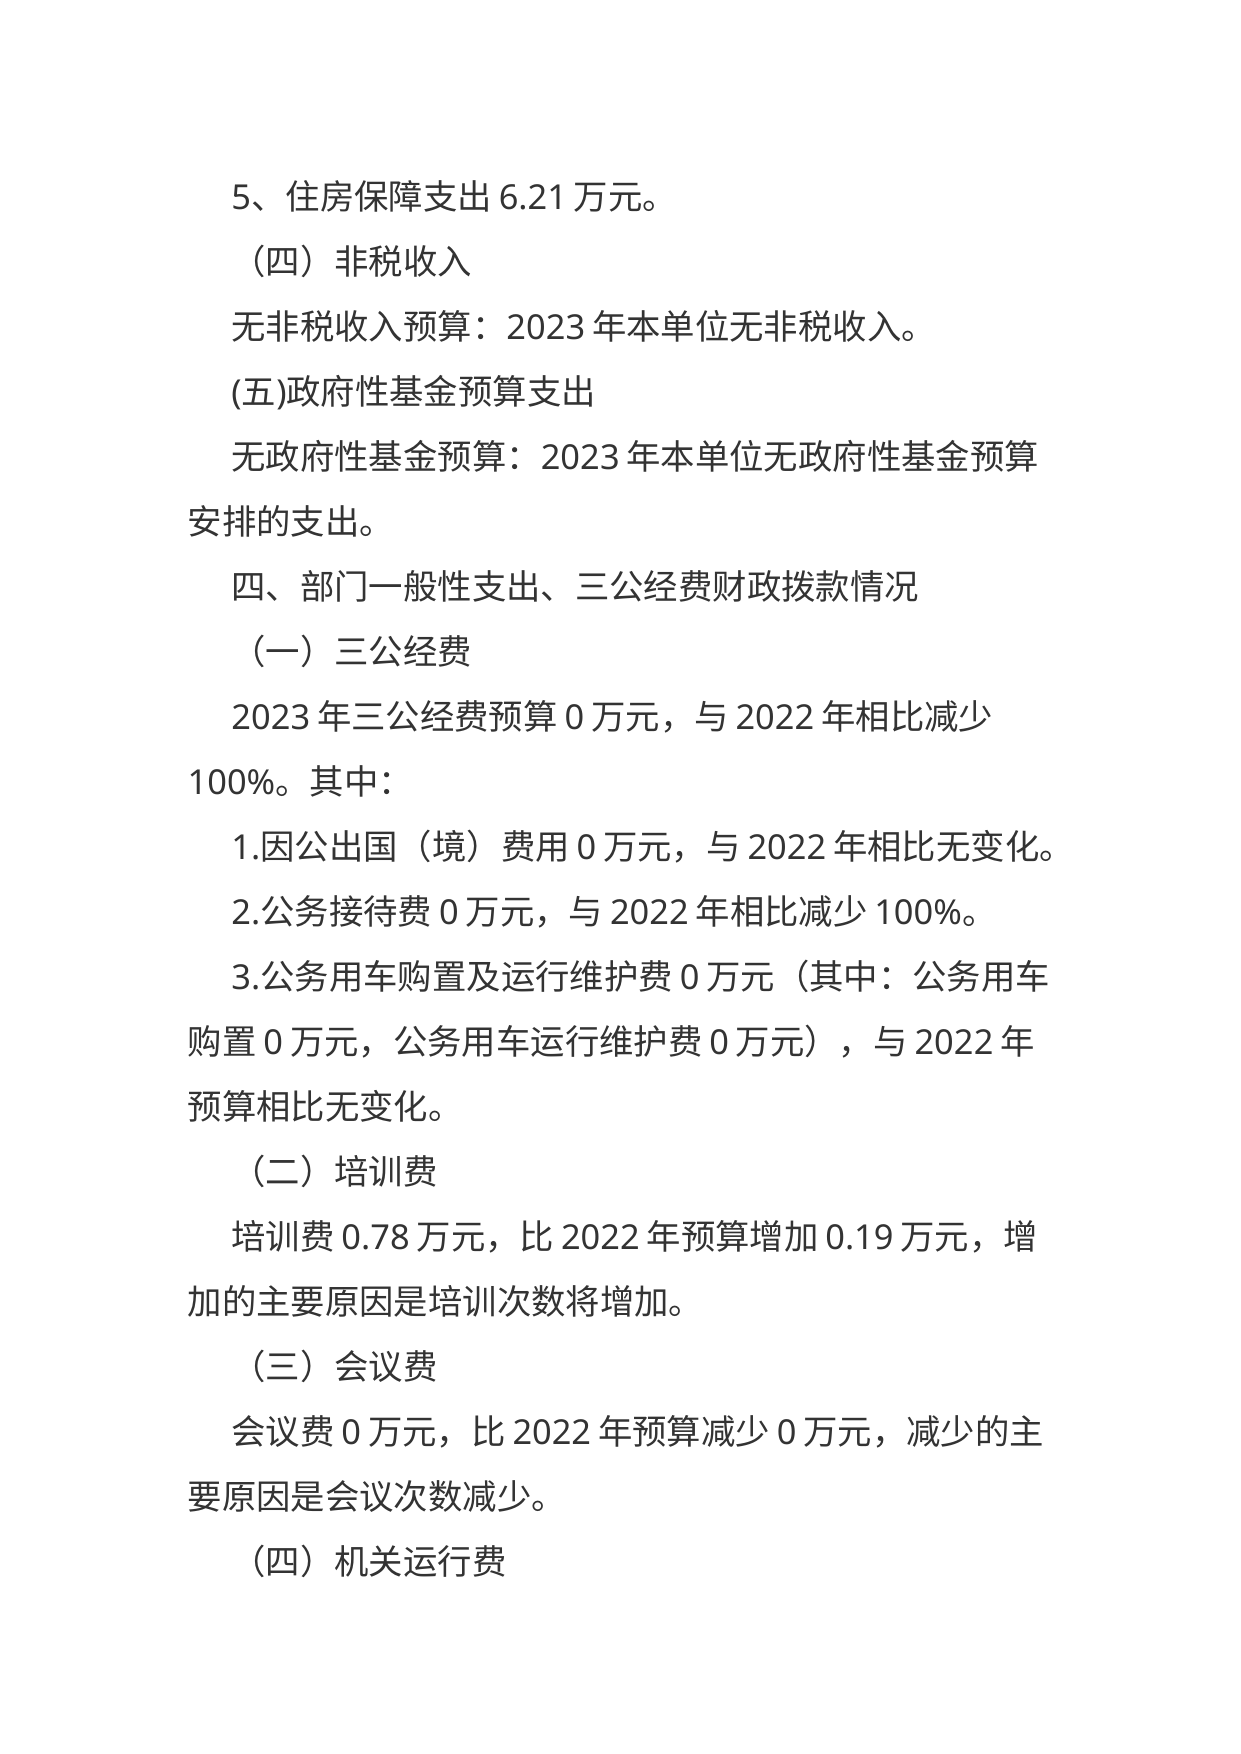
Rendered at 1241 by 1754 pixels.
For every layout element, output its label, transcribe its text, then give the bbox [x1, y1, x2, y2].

text 5、住房保障支出6.21万元。 [187, 162, 1053, 227]
text 培训费0.78万元，比2022年预算增加0.19万元，增加的主要原因是培训次数将增加。 [187, 1202, 1053, 1332]
text 四、部门一般性支出、三公经费财政拨款情况 [187, 552, 1053, 617]
text (五)政府性基金预算支出 [187, 357, 1053, 422]
text （三）会议费 [187, 1332, 1053, 1397]
text 2.公务接待费0万元，与2022年相比减少100%。 [187, 877, 1053, 942]
text （二）培训费 [187, 1137, 1053, 1202]
text 无政府性基金预算：2023年本单位无政府性基金预算安排的支出。 [187, 422, 1053, 552]
text 3.公务用车购置及运行维护费0万元（其中：公务用车购置0万元，公务用车运行维护费0万元），与2022年预算相比无变化。 [187, 942, 1053, 1137]
text （四）非税收入 [187, 227, 1053, 292]
text （一）三公经费 [187, 617, 1053, 682]
text 1.因公出国（境）费用0万元，与2022年相比无变化。 [187, 812, 1053, 877]
text 会议费0万元，比2022年预算减少0万元，减少的主要原因是会议次数减少。 [187, 1397, 1053, 1527]
text 2023年三公经费预算0万元，与2022年相比减少100%。其中： [187, 682, 1053, 812]
text （四）机关运行费 [187, 1527, 1053, 1592]
text 无非税收入预算：2023年本单位无非税收入。 [187, 292, 1053, 357]
